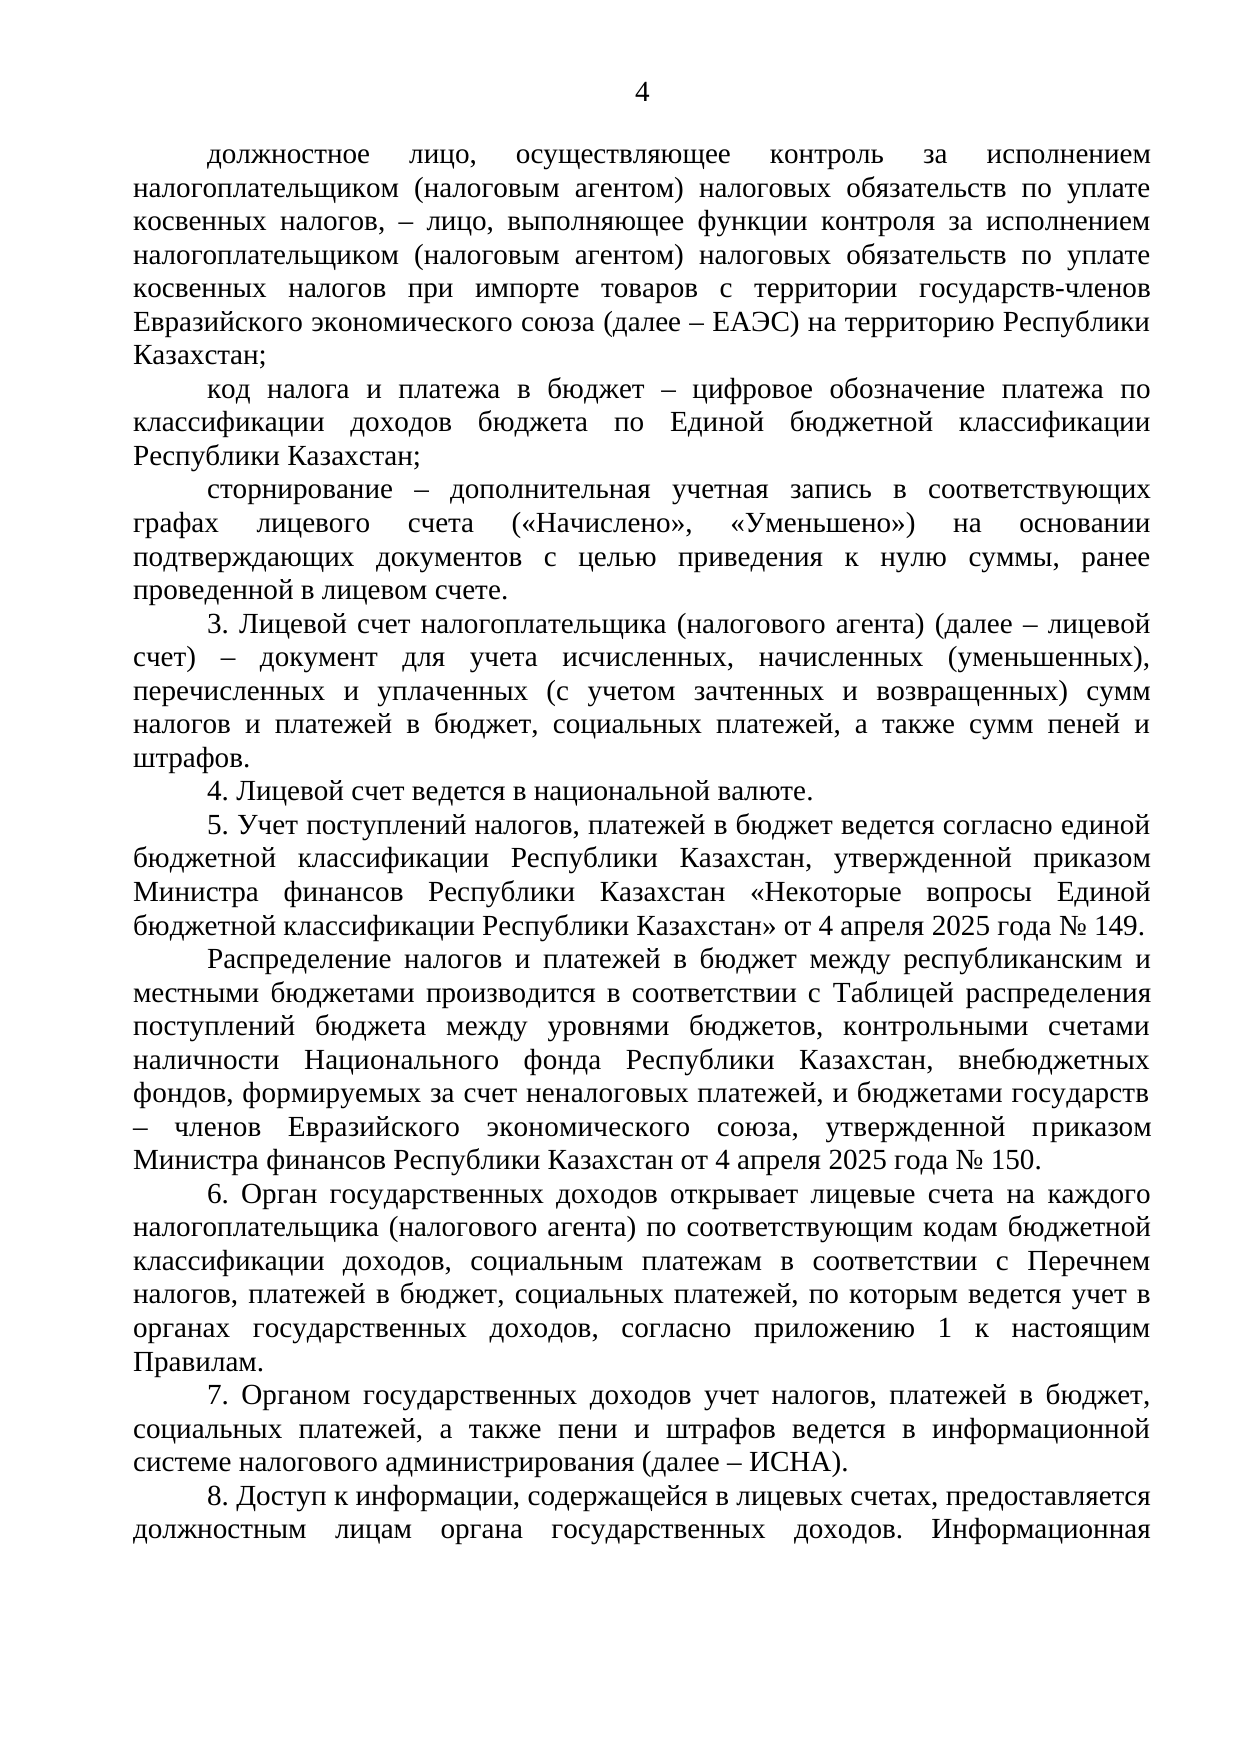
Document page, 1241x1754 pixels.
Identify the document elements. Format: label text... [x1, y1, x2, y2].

text должностное лицо, осуществляющее контроль за исполнением налогоплательщиком (налоговым агентом) налоговых обязательств по уплате косвенных налогов, – лицо, выполняющее функции контроля за исполнением налогоплательщиком (налоговым агентом) налоговых обязательств по уплате косвенных налогов при импорте товаров с территории государств-членов Евразийского экономического союза (далее – ЕАЭС) на территорию Республики Казахстан; [133, 136, 1152, 371]
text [133, 1478, 1152, 1545]
text код налога и платежа в бюджет – цифровое обозначение платежа по классификации доходов бюджета по Единой бюджетной классификации Республики Казахстан; [133, 371, 1152, 472]
text 3. Лицевой счет налогоплательщика (налогового агента) (далее – лицевой счет) – документ для учета исчисленных, начисленных (уменьшенных), перечисленных и уплаченных (с учетом зачтенных и возвращенных) сумм налогов и платежей в бюджет, социальных платежей, а также сумм пеней и штрафов. [133, 606, 1152, 773]
text 7. Органом государственных доходов учет налогов, платежей в бюджет, социальных платежей, а также пени и штрафов ведется в информационной системе налогового администрирования (далее – ИСНА). [133, 1377, 1152, 1478]
text 4. Лицевой счет ведется в национальной валюте. [133, 773, 1152, 807]
text Распределение налогов и платежей в бюджет между республиканским и местными бюджетами производится в соответствии с Таблицей распределения поступлений бюджета между уровнями бюджетов, контрольными счетами наличности Национального фонда Республики Казахстан, внебюджетных фондов, формируемых за счет неналоговых платежей, и бюджетами государств – членов Евразийского экономического союза, утвержденной приказом Министра финансов Республики Казахстан от 4 апреля 2025 года № 150. [133, 941, 1152, 1176]
text сторнирование – дополнительная учетная запись в соответствующих графах лицевого счета («Начислено», «Уменьшено») на основании подтверждающих документов с целью приведения к нулю суммы, ранее проведенной в лицевом счете. [133, 472, 1152, 606]
text 6. Орган государственных доходов открывает лицевые счета на каждого налогоплательщика (налогового агента) по соответствующим кодам бюджетной классификации доходов, социальным платежам в соответствии с Перечнем налогов, платежей в бюджет, социальных платежей, по которым ведется учет в органах государственных доходов, согласно приложению 1 к настоящим Правилам. [133, 1176, 1152, 1377]
text 5. Учет поступлений налогов, платежей в бюджет ведется согласно единой бюджетной классификации Республики Казахстан, утвержденной приказом Министра финансов Республики Казахстан «Некоторые вопросы Единой бюджетной классификации Республики Казахстан» от 4 апреля 2025 года № 149. [133, 807, 1152, 941]
